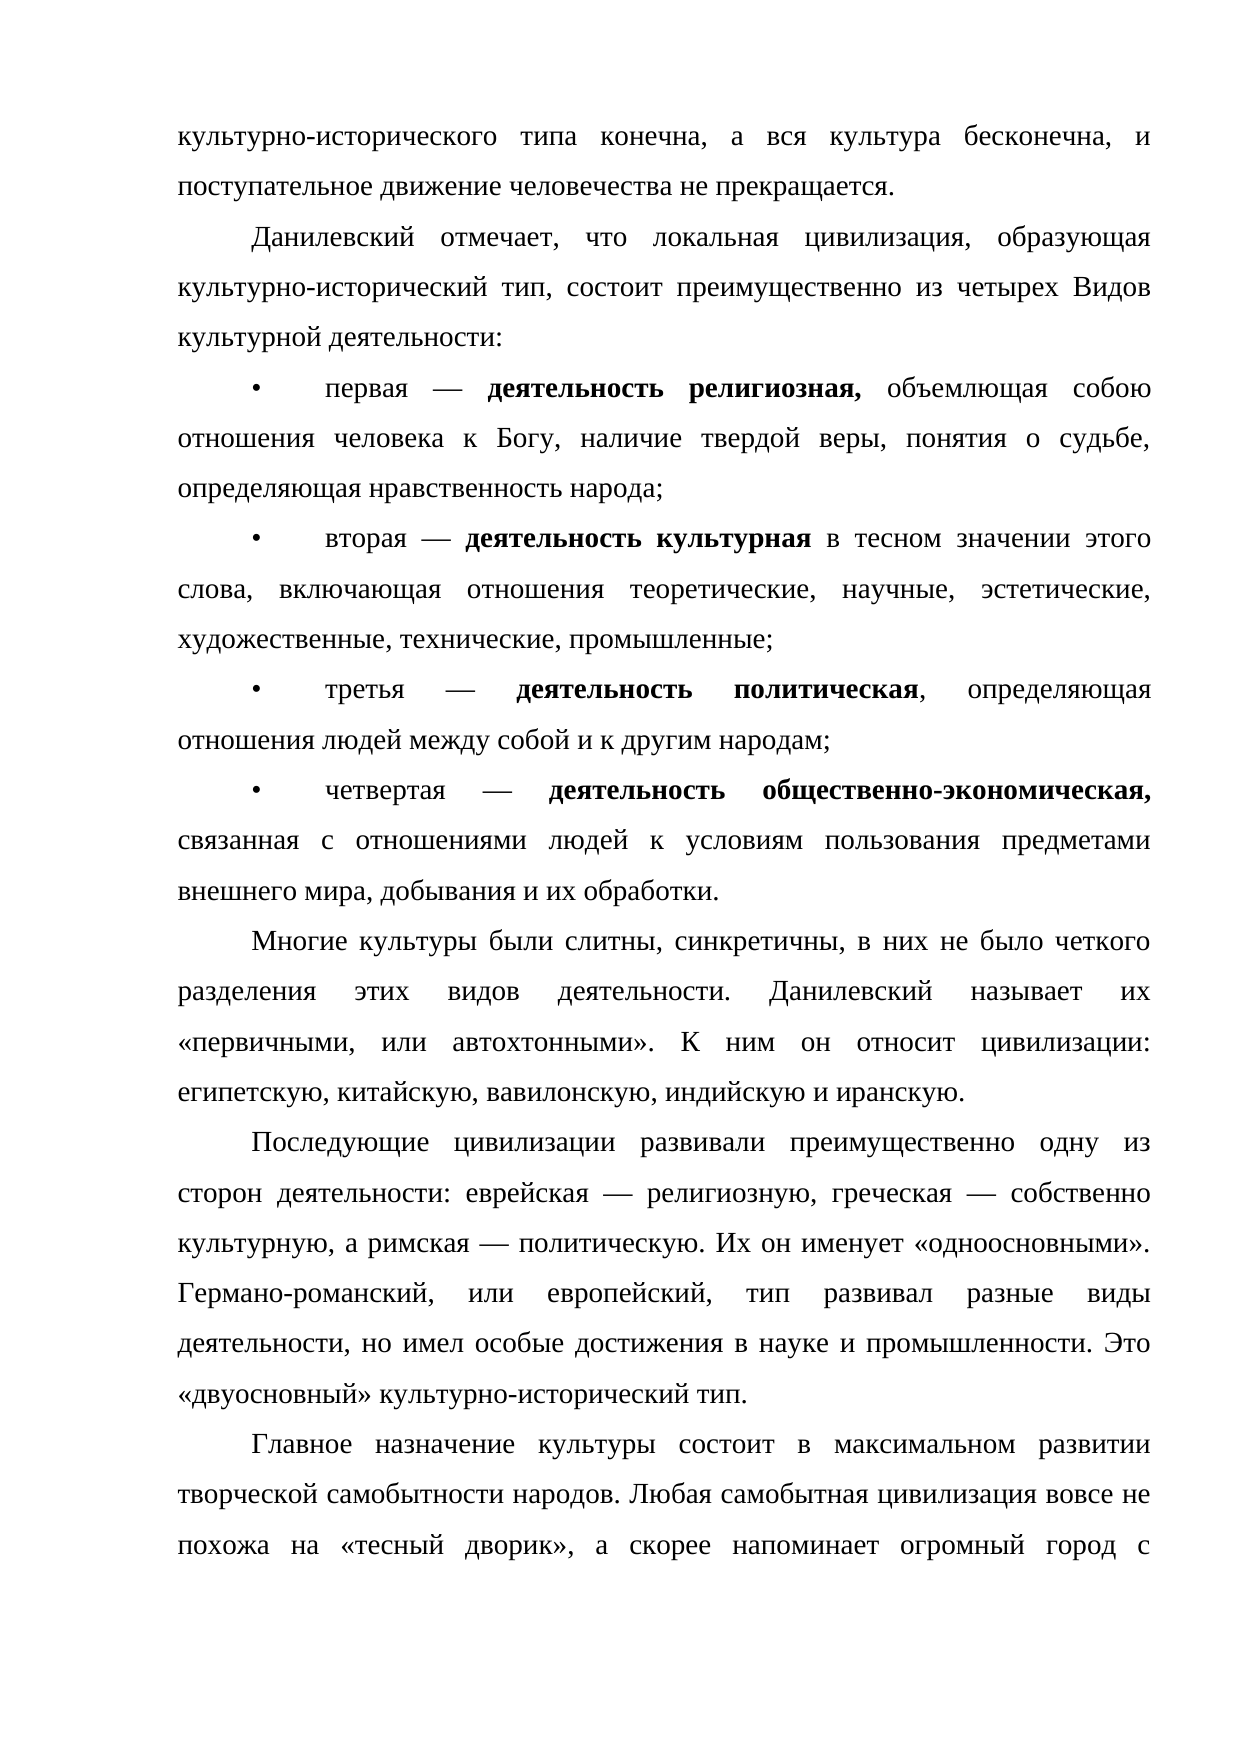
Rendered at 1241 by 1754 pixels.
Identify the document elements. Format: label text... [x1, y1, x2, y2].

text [177, 1426, 1152, 1560]
list четвертая — деятельность общественно-экономическая, связанная с отношениями людей к условиям пользования предметами внешнего мира, добывания и их обработки. [177, 772, 1152, 906]
text Многие культуры были слитны, синкретичны, в них не было четкого разделения этих видов деятельности. Данилевский называет их «первичными, или автохтонными». К ним он относит цивилизации: египетскую, китайскую, вавилонскую, индийскую и иранскую. [177, 923, 1152, 1108]
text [177, 118, 1152, 202]
list третья — деятельность политическая, определяющая отношения людей между собой и к другим народам; [177, 672, 1152, 755]
list первая — деятельность религиозная, объемлющая собою отношения человека к Богу, наличие твердой веры, понятия о судьбе, определяющая нравственность народа; [177, 370, 1152, 504]
text Последующие цивилизации развивали преимущественно одну из сторон деятельности: еврейская — религиозную, греческая — собственно культурную, а римская — политическую. Их он именует «одноосновными». Германо-романский, или европейский, тип развивал разные виды деятельности, но имел особые достижения в науке и промышленности. Это «двуосновный» культурно-исторический тип. [177, 1124, 1152, 1409]
text Данилевский отмечает, что локальная цивилизация, образующая культурно-исторический тип, состоит преимущественно из четырех Видов культурной деятельности: [177, 219, 1152, 353]
list вторая — деятельность культурная в тесном значении этого слова, включающая отношения теоретические, научные, эстетические, художественные, технические, промышленные; [177, 521, 1152, 655]
